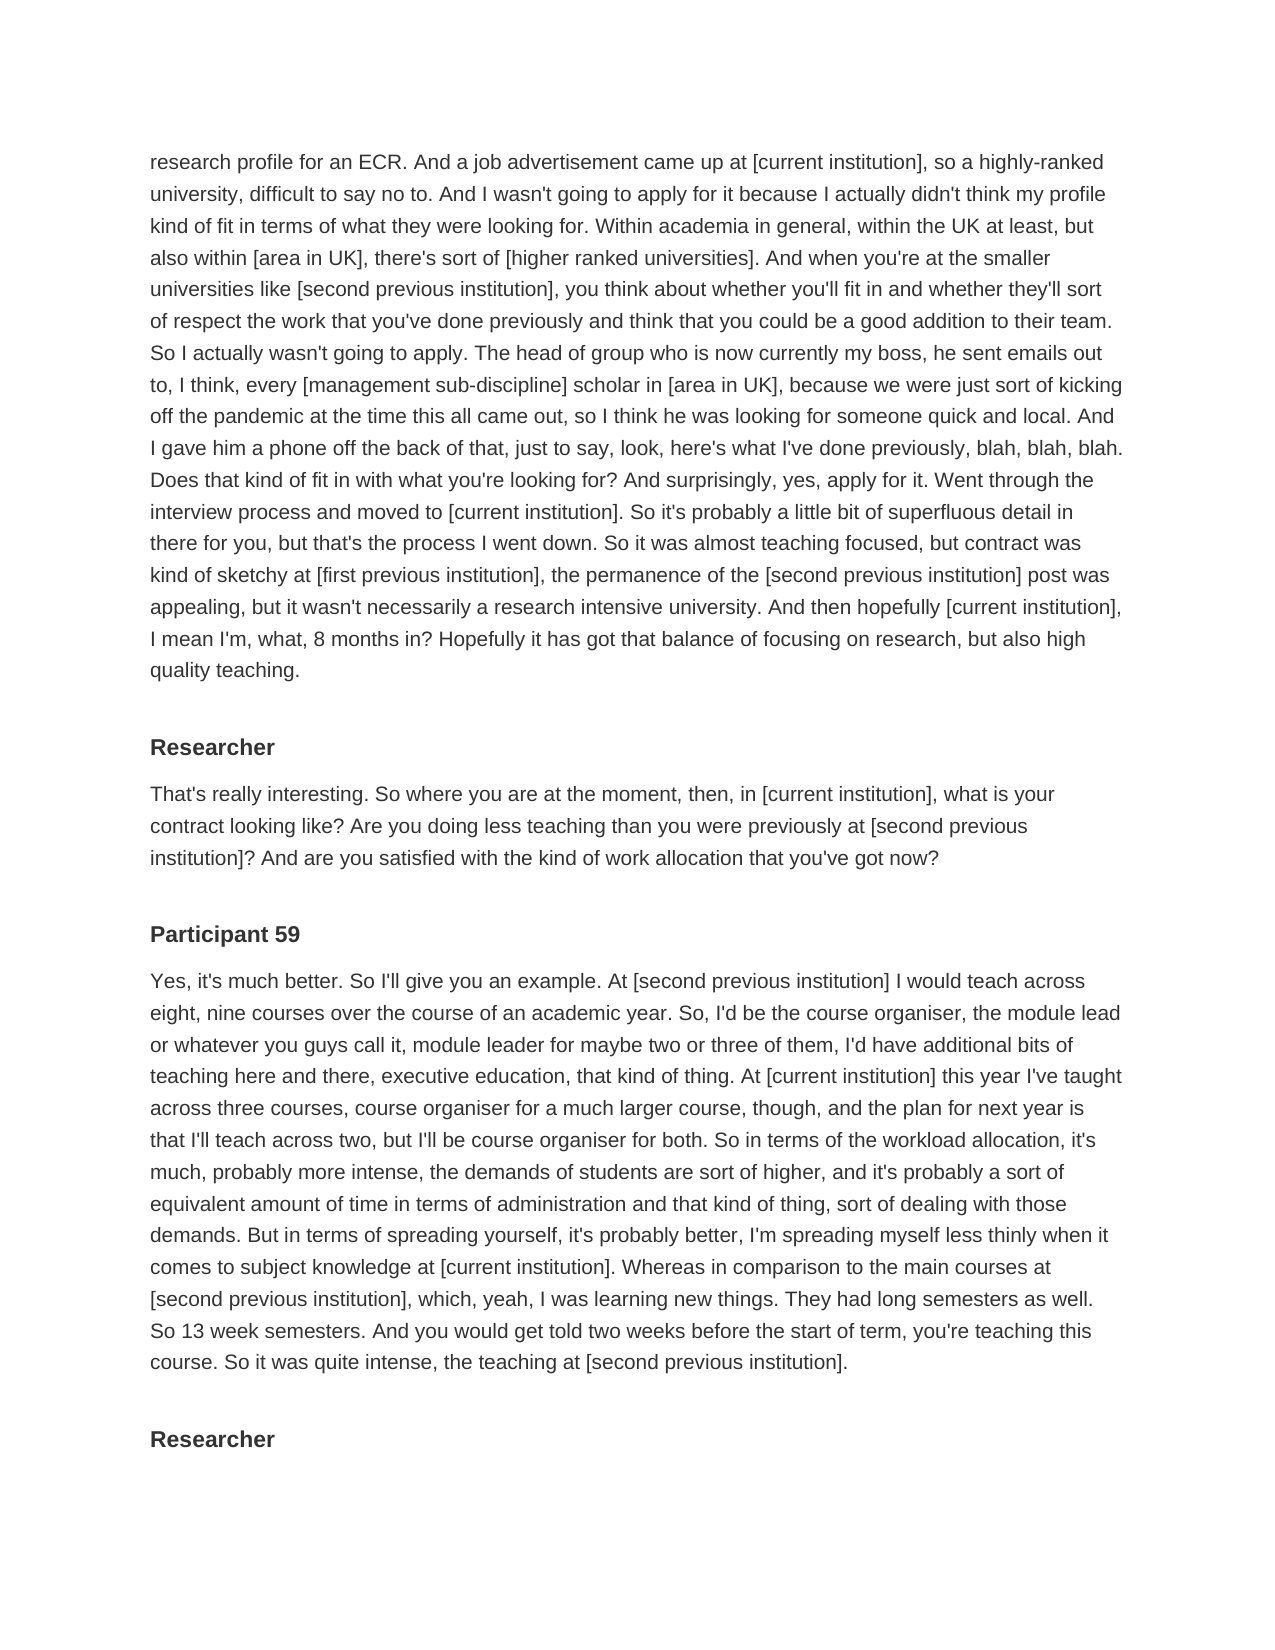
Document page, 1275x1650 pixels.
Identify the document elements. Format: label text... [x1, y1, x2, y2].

text That's really interesting. So where you are at the moment, then, in [current institution], what is your contract looking like? Are you doing less teaching than you were previously at [second previous institution]? And are you satisfied with the kind of work allocation that you've got now? [150, 782, 1125, 869]
subtitle Participant 59 [150, 921, 1125, 948]
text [150, 150, 1125, 682]
subtitle Researcher [150, 1426, 1125, 1453]
subtitle Researcher [150, 734, 1125, 761]
text Yes, it's much better. So I'll give you an example. At [second previous institution] I would teach across eight, nine courses over the course of an academic year. So, I'd be the course organiser, the module lead or whatever you guys call it, module leader for maybe two or three of them, I'd have additional bits of teaching here and there, executive education, that kind of thing. At [current institution] this year I've taught across three courses, course organiser for a much larger course, though, and the plan for next year is that I'll teach across two, but I'll be course organiser for both. So in terms of the workload allocation, it's much, probably more intense, the demands of students are sort of higher, and it's probably a sort of equivalent amount of time in terms of administration and that kind of thing, sort of dealing with those demands. But in terms of spreading yourself, it's probably better, I'm spreading myself less thinly when it comes to subject knowledge at [current institution]. Whereas in comparison to the main courses at [second previous institution], which, yeah, I was learning new things. They had long semesters as well. So 13 week semesters. And you would get told two weeks before the start of term, you're teaching this course. So it was quite intense, the teaching at [second previous institution]. [150, 969, 1125, 1374]
